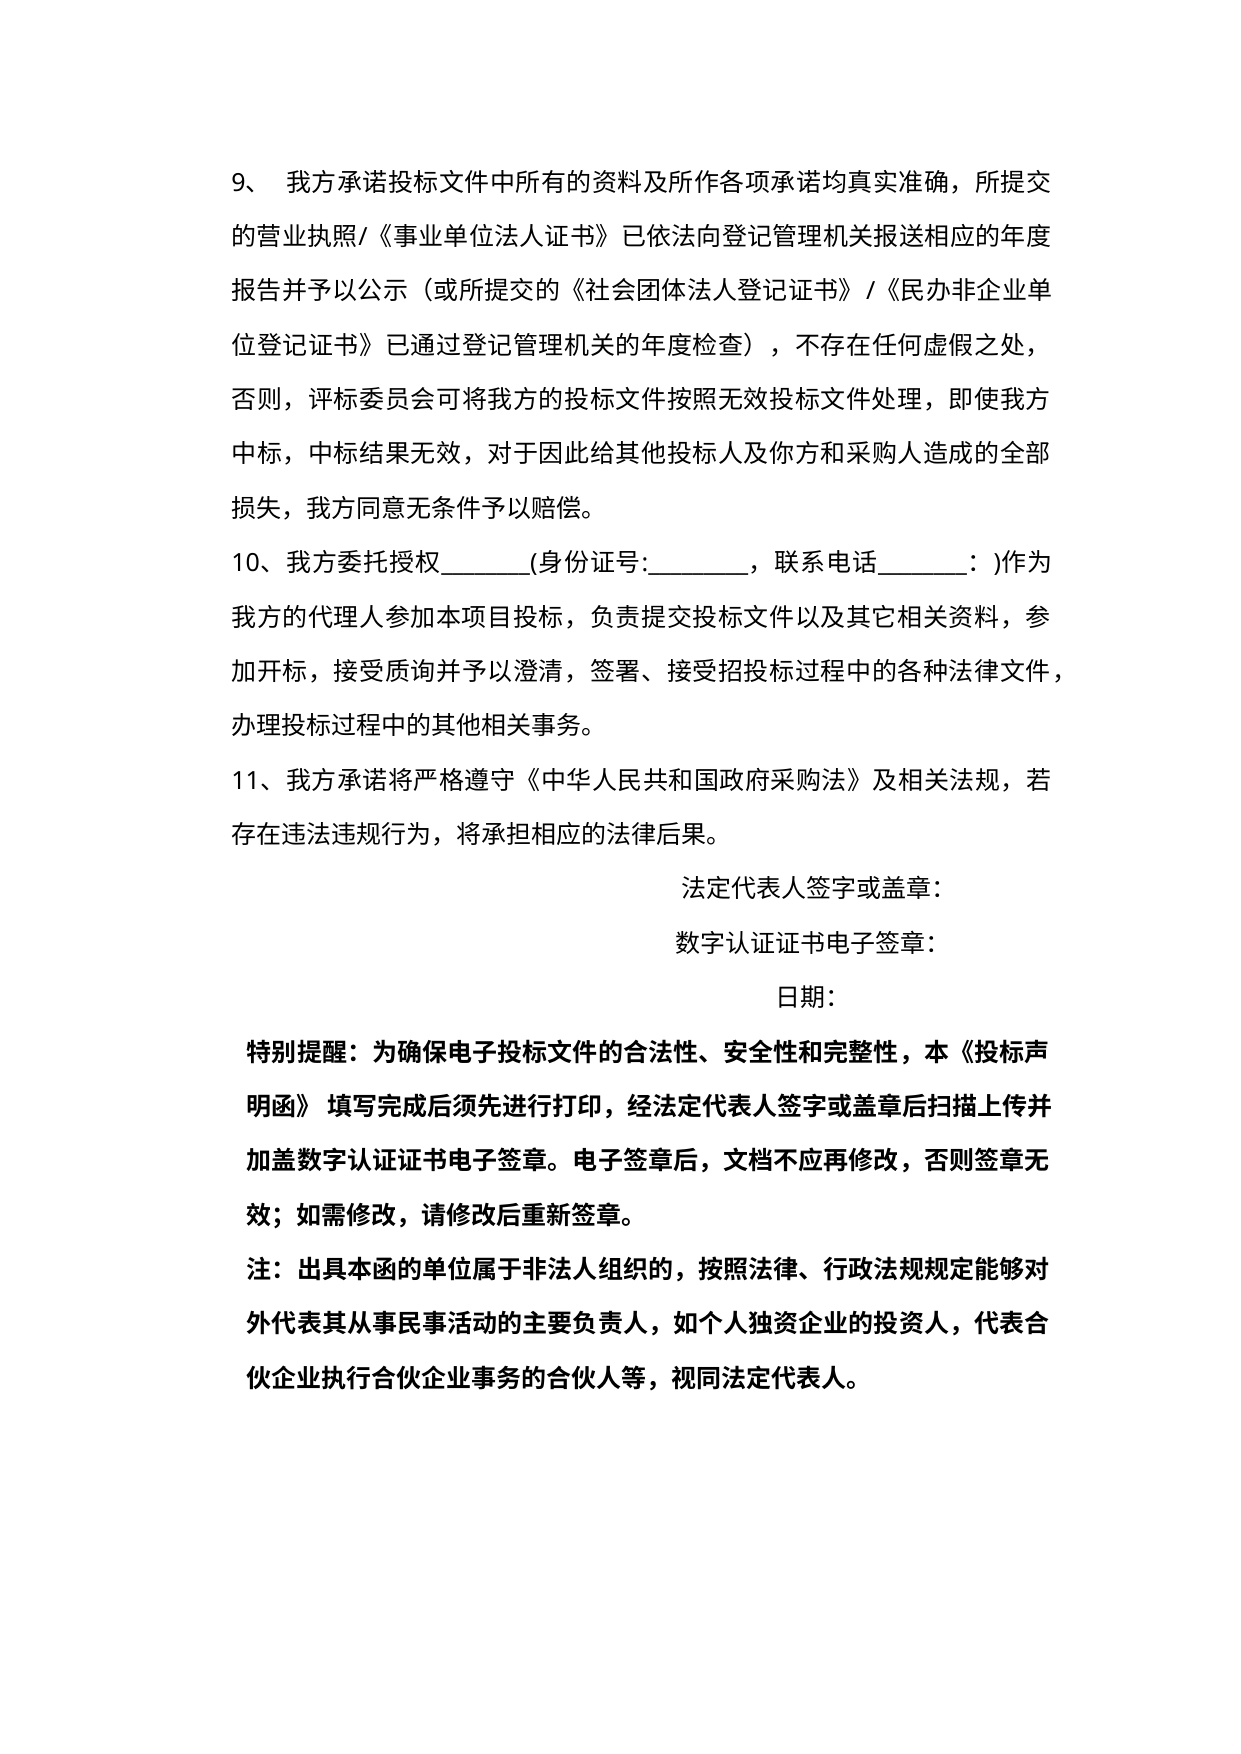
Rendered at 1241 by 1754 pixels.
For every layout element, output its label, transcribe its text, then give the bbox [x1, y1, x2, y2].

list 我方承诺将严格遵守《中华人民共和国政府采购法》及相关法规，若存在违法违规行为，将承担相应的法律后果。 [231, 760, 1053, 851]
list 我方委托授权________(身份证号:_________，联系电话________：)作为我方的代理人参加本项目投标，负责提交投标文件以及其它相关资料，参加开标，接受质询并予以澄清，签署、接受招投标过程中的各种法律文件，办理投标过程中的其他相关事务。 [231, 543, 1053, 742]
text 注：出具本函的单位属于非法人组织的，按照法律、行政法规规定能够对外代表其从事民事活动的主要负责人，如个人独资企业的投资人，代表合伙企业执行合伙企业事务的合伙人等，视同法定代表人。 [247, 1249, 1053, 1394]
text 日期： [187, 978, 965, 1014]
text 法定代表人签字或盖章： [231, 869, 1053, 905]
list 我方承诺投标文件中所有的资料及所作各项承诺均真实准确，所提交的营业执照/《事业单位法人证书》已依法向登记管理机关报送相应的年度报告并予以公示（或所提交的《社会团体法人登记证书》/《民办非企业单位登记证书》已通过登记管理机关的年度检查），不存在任何虚假之处，否则，评标委员会可将我方的投标文件按照无效投标文件处理，即使我方中标，中标结果无效，对于因此给其他投标人及你方和采购人造成的全部损失，我方同意无条件予以赔偿。 [231, 162, 1053, 524]
text 特别提醒：为确保电子投标文件的合法性、安全性和完整性，本《投标声明函》 填写完成后须先进行打印，经法定代表人签字或盖章后扫描上传并加盖数字认证证书电子签章。电子签章后，文档不应再修改，否则签章无效；如需修改，请修改后重新签章。 [247, 1032, 1053, 1231]
text 数字认证证书电子签章： [187, 923, 965, 959]
